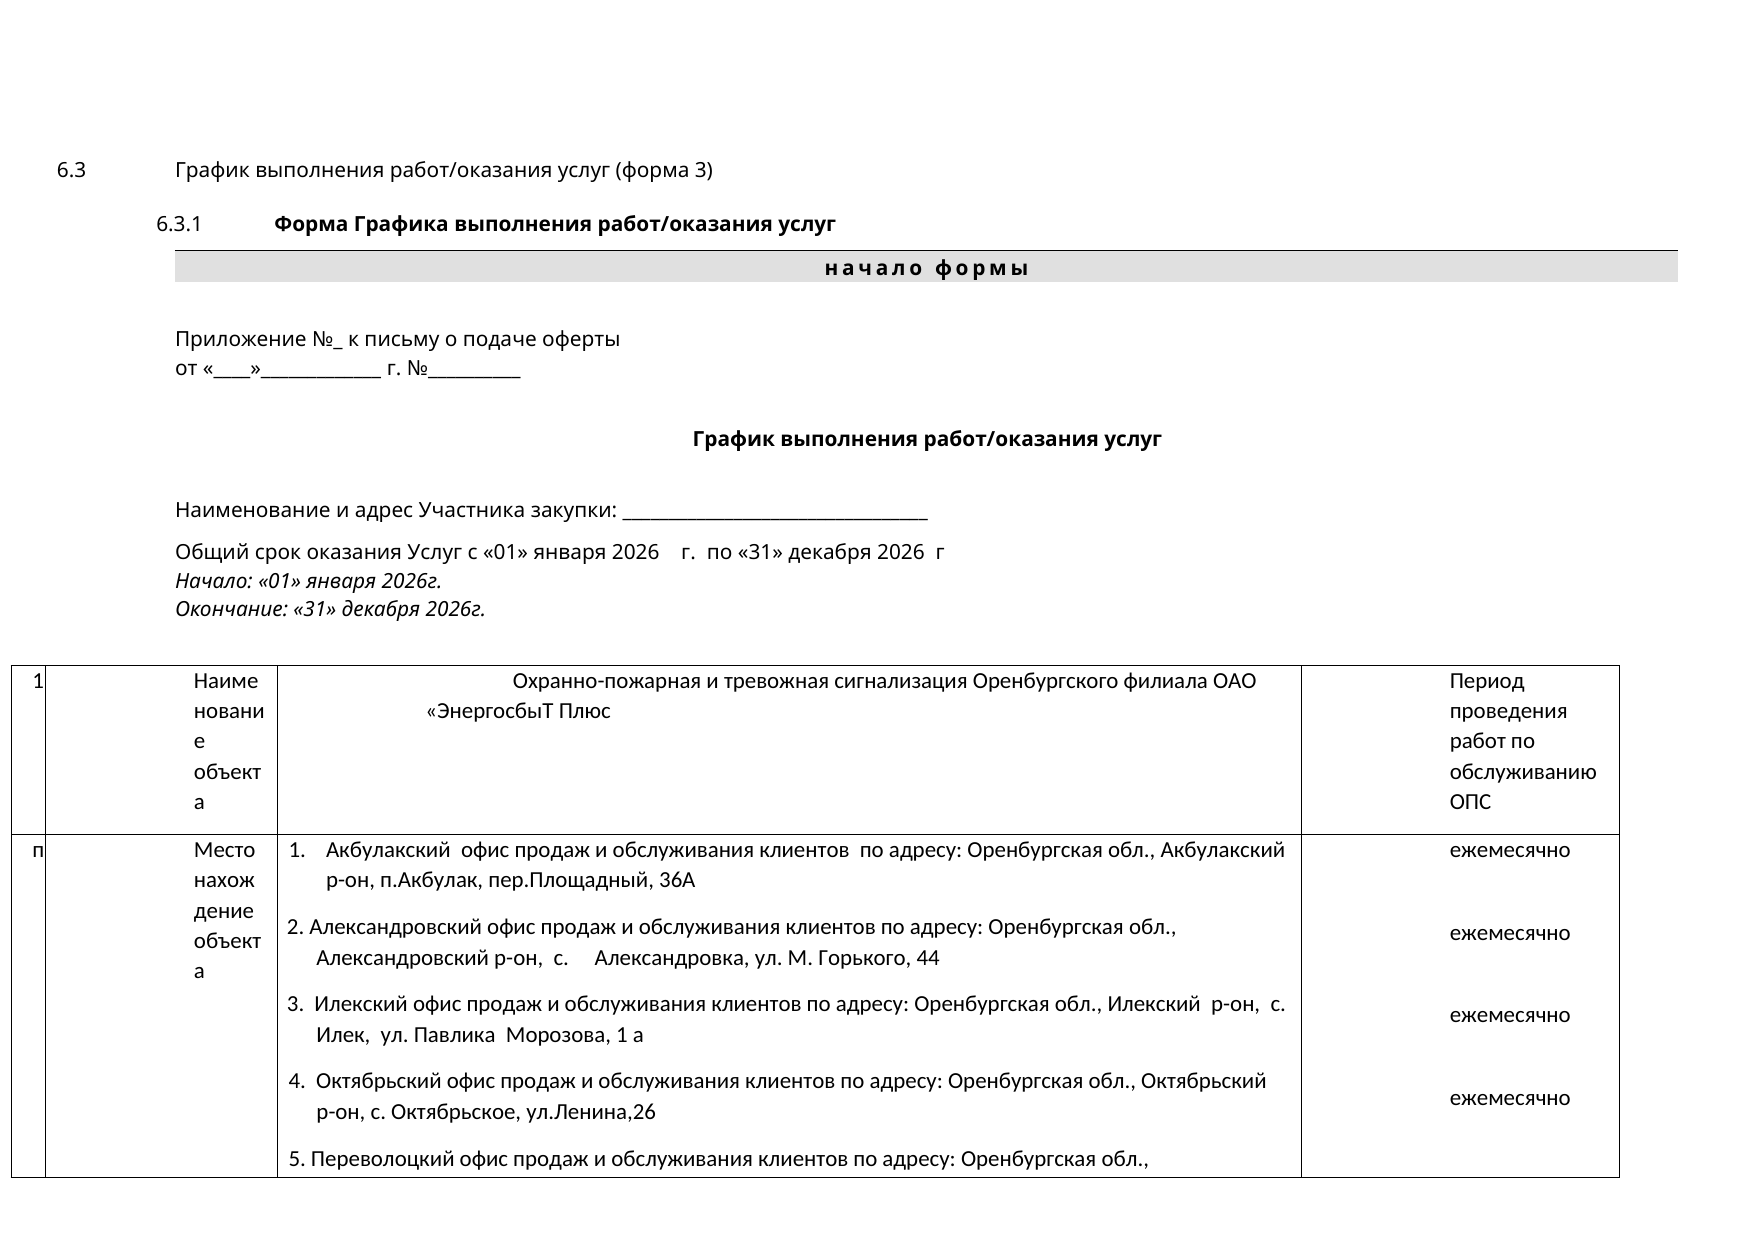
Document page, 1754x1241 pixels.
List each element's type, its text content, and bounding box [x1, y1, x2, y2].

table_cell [278, 835, 1301, 1177]
text Общий срок оказания Услуг с «01» января 2026 г. по «31» декабря 2026 г [175, 537, 1680, 566]
text Начало: «01» января 2026г. [175, 566, 1680, 594]
text График выполнения работ/оказания услуг [175, 424, 1680, 452]
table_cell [46, 835, 277, 1177]
table_header 1 [12, 666, 45, 834]
text Наименование и адрес Участника закупки: _________________________________ [175, 495, 1680, 523]
subtitle График выполнения работ/оказания услуг (форма 3) [57, 156, 1680, 184]
text Окончание: «31» декабря 2026г. [175, 594, 1680, 623]
table_cell п [12, 835, 45, 1177]
table_header Охранно-пожарная и тревожная сигнализация Оренбургского филиала ОАО «ЭнергосбыТ Плюс [278, 666, 1301, 834]
table_header Период проведения работ по обслуживанию ОПС [1302, 666, 1619, 834]
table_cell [1302, 835, 1619, 1177]
text начало формы [175, 251, 1678, 282]
table_header Наименование объекта [46, 666, 277, 834]
text Приложение №_ к письму о подаче оферты от «____»_____________ г. №__________ [175, 324, 1680, 381]
list Форма Графика выполнения работ/оказания услуг [156, 209, 1680, 237]
